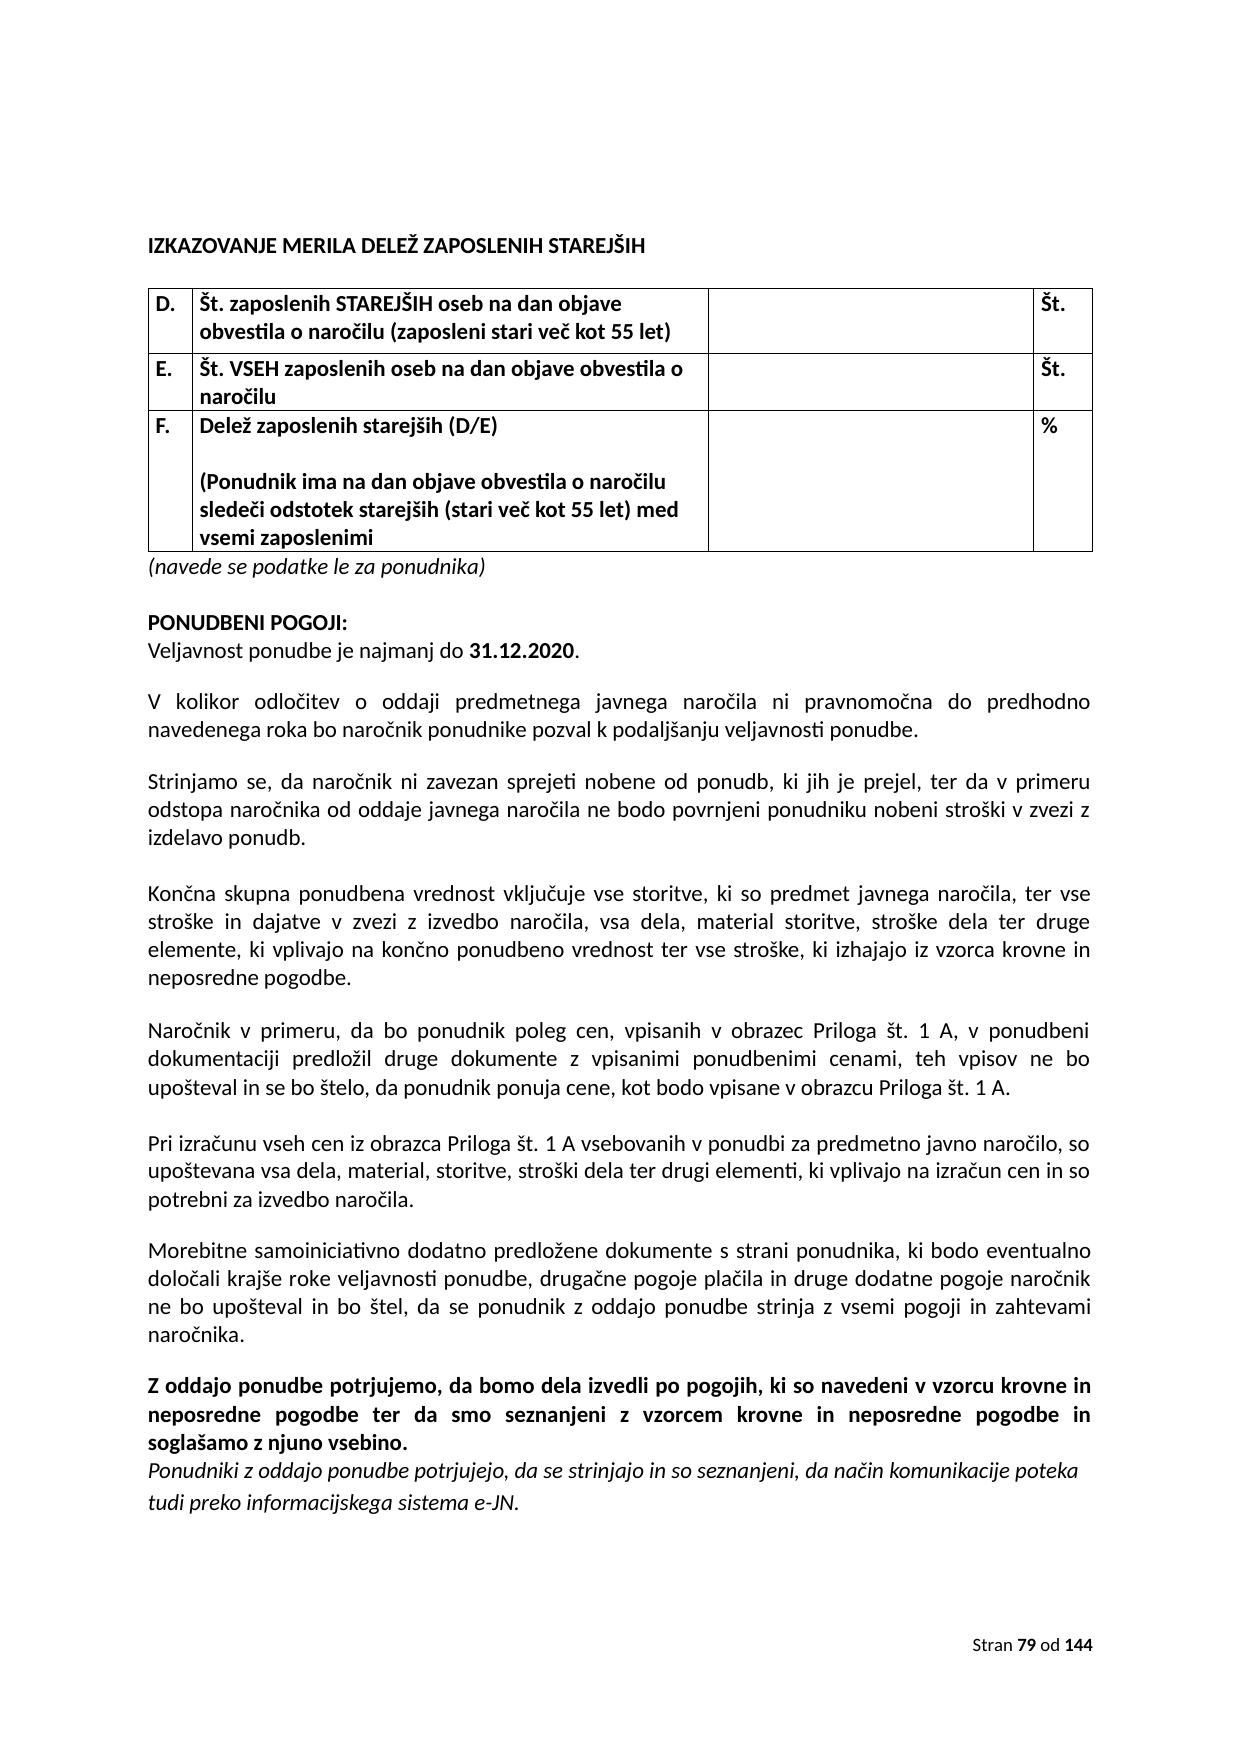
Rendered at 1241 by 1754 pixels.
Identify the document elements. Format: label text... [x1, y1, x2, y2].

text Veljavnost ponudbe je najmanj do . [148, 636, 1092, 664]
text Končna skupna ponudbena vrednost vključuje vse storitve, ki so predmet javnega naročila, ter vse stroške in dajatve v zvezi z izvedbo naročila, vsa dela, material storitve, stroške dela ter druge elemente, ki vplivajo na končno ponudbeno vrednost ter vse stroške, ki izhajajo iz vzorca krovne in neposredne pogodbe. [148, 879, 1092, 991]
text Naročnik v primeru, da bo ponudnik poleg cen, vpisanih v obrazec Priloga št. 1 A, v ponudbeni dokumentaciji predložil druge dokumente z vpisanimi ponudbenimi cenami, teh vpisov ne bo upošteval in se bo štelo, da ponudnik ponuja cene, kot bodo vpisane v obrazcu Priloga št. 1 A. [148, 1017, 1092, 1101]
text Z oddajo ponudbe potrjujemo, da bomo dela izvedli po pogojih, ki so navedeni v vzorcu krovne in neposredne pogodbe ter da smo seznanjeni z vzorcem krovne in neposredne pogodbe in soglašamo z njuno vsebino. [148, 1372, 1093, 1456]
table_header D. [149, 289, 192, 353]
text Pri izračunu vseh cen iz obrazca Priloga št. 1 A vsebovanih v ponudbi za predmetno javno naročilo, so upoštevana vsa dela, material, storitve, stroški dela ter drugi elementi, ki vplivajo na izračun cen in so potrebni za izvedbo naročila. [148, 1129, 1092, 1213]
table_cell [709, 411, 1033, 551]
text PONUDBENI POGOJI: [148, 608, 1093, 636]
table_header Št. [1034, 289, 1092, 353]
table_header [709, 289, 1033, 353]
text (navede se podatke le za ponudnika) [148, 552, 1093, 580]
table_cell [709, 354, 1033, 410]
text Morebitne samoiniciativno dodatno predložene dokumente s strani ponudnika, ki bodo eventualno določali krajše roke veljavnosti ponudbe, drugačne pogoje plačila in druge dodatne pogoje naročnik ne bo upošteval in bo štel, da se ponudnik z oddajo ponudbe strinja z vsemi pogoji in zahtevami naročnika. [148, 1236, 1093, 1348]
text Ponudniki z oddajo ponudbe potrjujejo, da se strinjajo in so seznanjeni, da način komunikacije poteka tudi preko informacijskega sistema e-JN. [148, 1456, 1093, 1516]
table_cell Delež zaposlenih starejših (D/E) (Ponudnik ima na dan objave obvestila o naročilu sledeči odstotek starejših (stari več kot 55 let) med vsemi zaposlenimi [193, 411, 708, 551]
table_cell % [1034, 411, 1092, 551]
table_cell Št. VSEH zaposlenih oseb na dan objave obvestila o naročilu [193, 354, 708, 410]
text Strinjamo se, da naročnik ni zavezan sprejeti nobene od ponudb, ki jih je prejel, ter da v primeru odstopa naročnika od oddaje javnega naročila ne bodo povrnjeni ponudniku nobeni stroški v zvezi z izdelavo ponudb. [148, 767, 1092, 851]
text IZKAZOVANJE MERILA DELEŽ ZAPOSLENIH STAREJŠIH [148, 232, 1093, 260]
table_cell F. [149, 411, 192, 551]
table_cell E. [149, 354, 192, 410]
table_cell Št. [1034, 354, 1092, 410]
table_header Št. zaposlenih STAREJŠIH oseb na dan objave obvestila o naročilu (zaposleni stari več kot 55 let) [193, 289, 708, 353]
text V kolikor odločitev o oddaji predmetnega javnega naročila ni pravnomočna do predhodno navedenega roka bo naročnik ponudnike pozval k podaljšanju veljavnosti ponudbe. [148, 687, 1093, 743]
